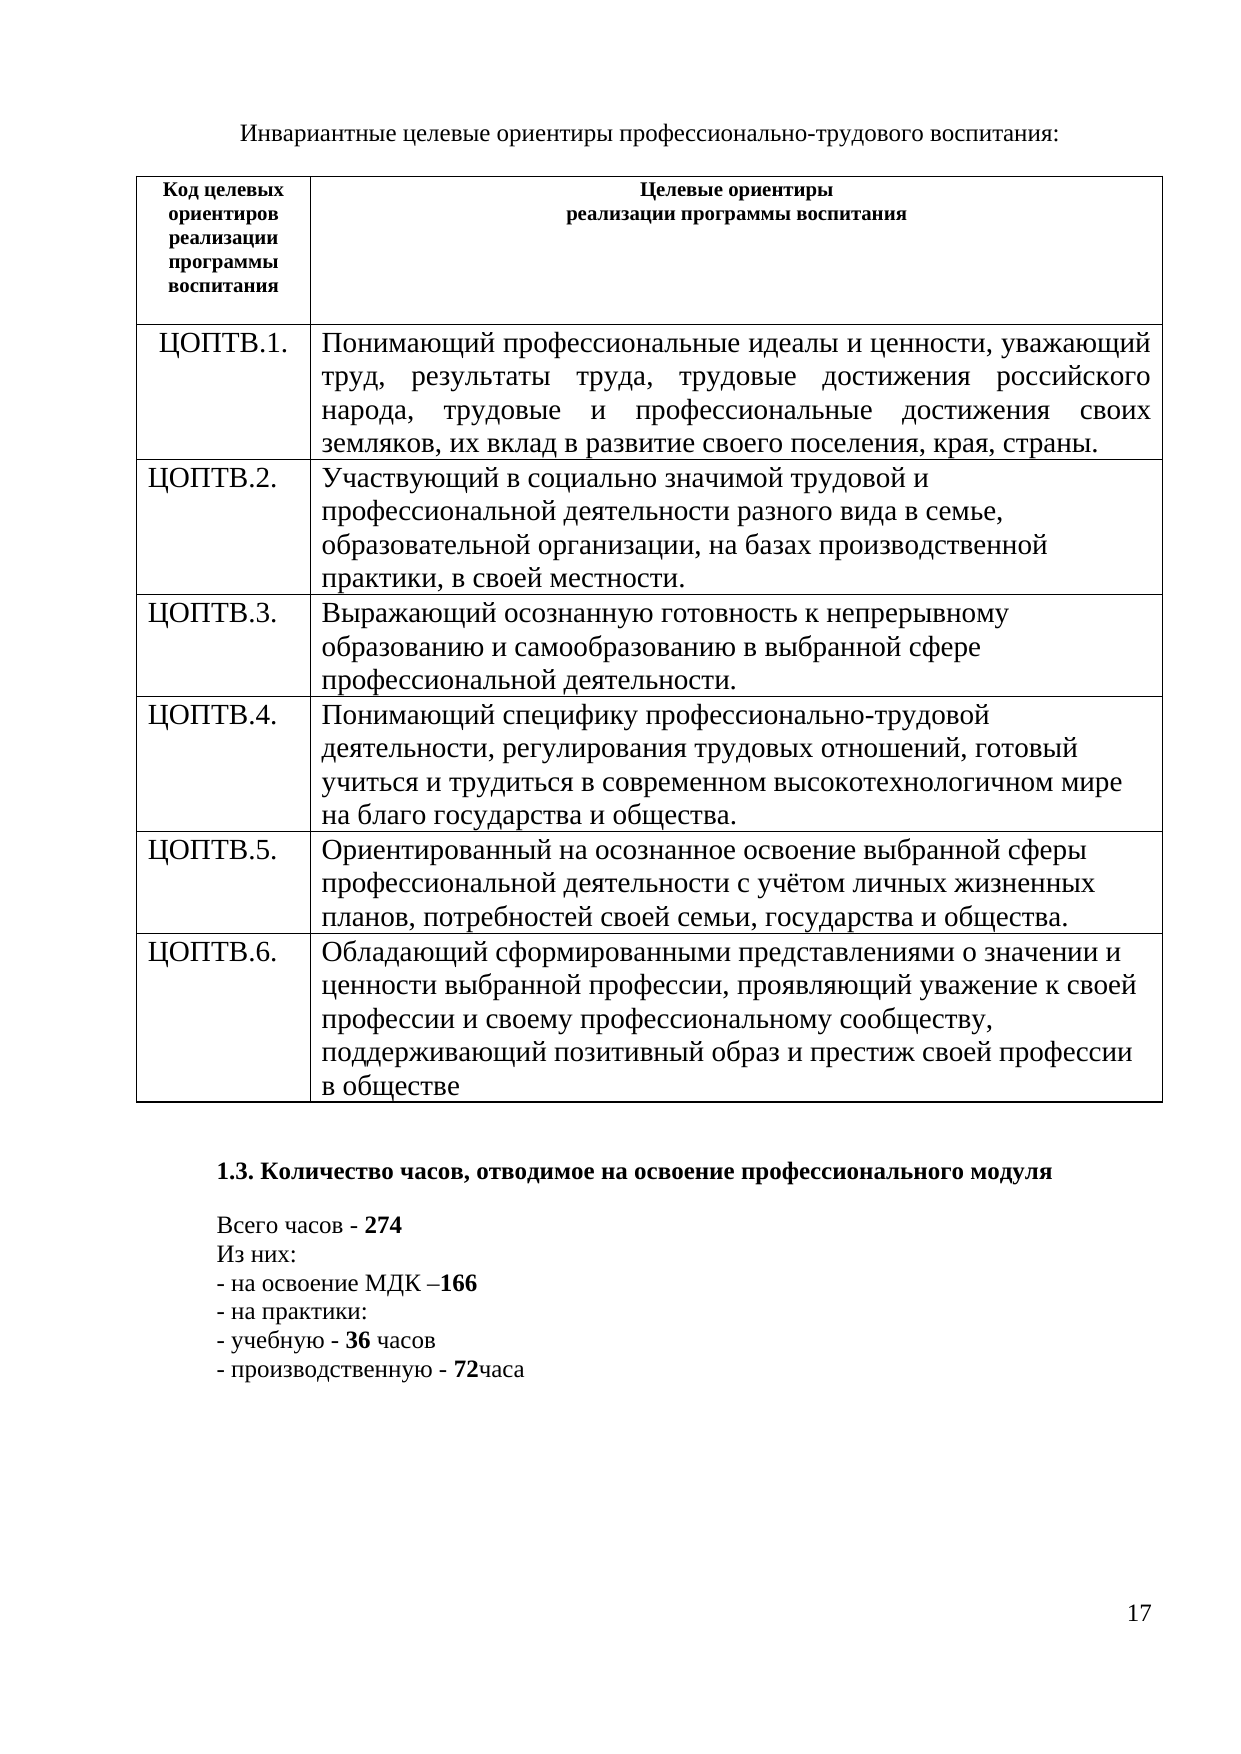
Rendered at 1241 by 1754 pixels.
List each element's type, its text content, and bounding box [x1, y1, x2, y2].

table_cell Выражающий осознанную готовность к непрерывному образованию и самообразованию в выбранной сфере профессиональной деятельности. [311, 595, 1162, 696]
table_cell ЦОПТВ.4. [137, 697, 310, 831]
table_cell ЦОПТВ.5. [137, 832, 310, 933]
text Всего часов - 274 [148, 1210, 1152, 1239]
text - на освоение МДК –166 [148, 1268, 1152, 1296]
table_header Код целевых ориентиров реализации программы воспитания [137, 177, 310, 324]
text 1.3. Количество часов, отводимое на освоение профессионального модуля [148, 1156, 1152, 1185]
table_cell Понимающий профессиональные идеалы и ценности, уважающий труд, результаты труда, трудовые достижения российского народа, трудовые и профессиональные достижения своих земляков, их вклад в развитие своего поселения, края, страны. [311, 325, 1162, 459]
text Инвариантные целевые ориентиры профессионально-трудового воспитания: [148, 118, 1152, 147]
text - производственную - 72часа [148, 1354, 1152, 1383]
table_cell ЦОПТВ.1. [137, 325, 310, 459]
table_cell ЦОПТВ.3. [137, 595, 310, 696]
table_cell ЦОПТВ.6. [137, 934, 310, 1101]
table_cell ЦОПТВ.2. [137, 460, 310, 594]
text - учебную - 36 часов [148, 1325, 1152, 1354]
text Из них: [148, 1239, 1152, 1268]
table_cell Ориентированный на осознанное освоение выбранной сферы профессиональной деятельности с учётом личных жизненных планов, потребностей своей семьи, государства и общества. [311, 832, 1162, 933]
table_header Целевые ориентиры реализации программы воспитания [311, 177, 1162, 324]
text - на практики: [148, 1296, 1152, 1325]
table_cell Участвующий в социально значимой трудовой и профессиональной деятельности разного вида в семье, образовательной организации, на базах производственной практики, в своей местности. [311, 460, 1162, 594]
table_cell Понимающий специфику профессионально-трудовой деятельности, регулирования трудовых отношений, готовый учиться и трудиться в современном высокотехнологичном мире на благо государства и общества. [311, 697, 1162, 831]
table_cell Обладающий сформированными представлениями о значении и ценности выбранной профессии, проявляющий уважение к своей профессии и своему профессиональному сообществу, поддерживающий позитивный образ и престиж своей профессии в обществе [311, 934, 1162, 1101]
